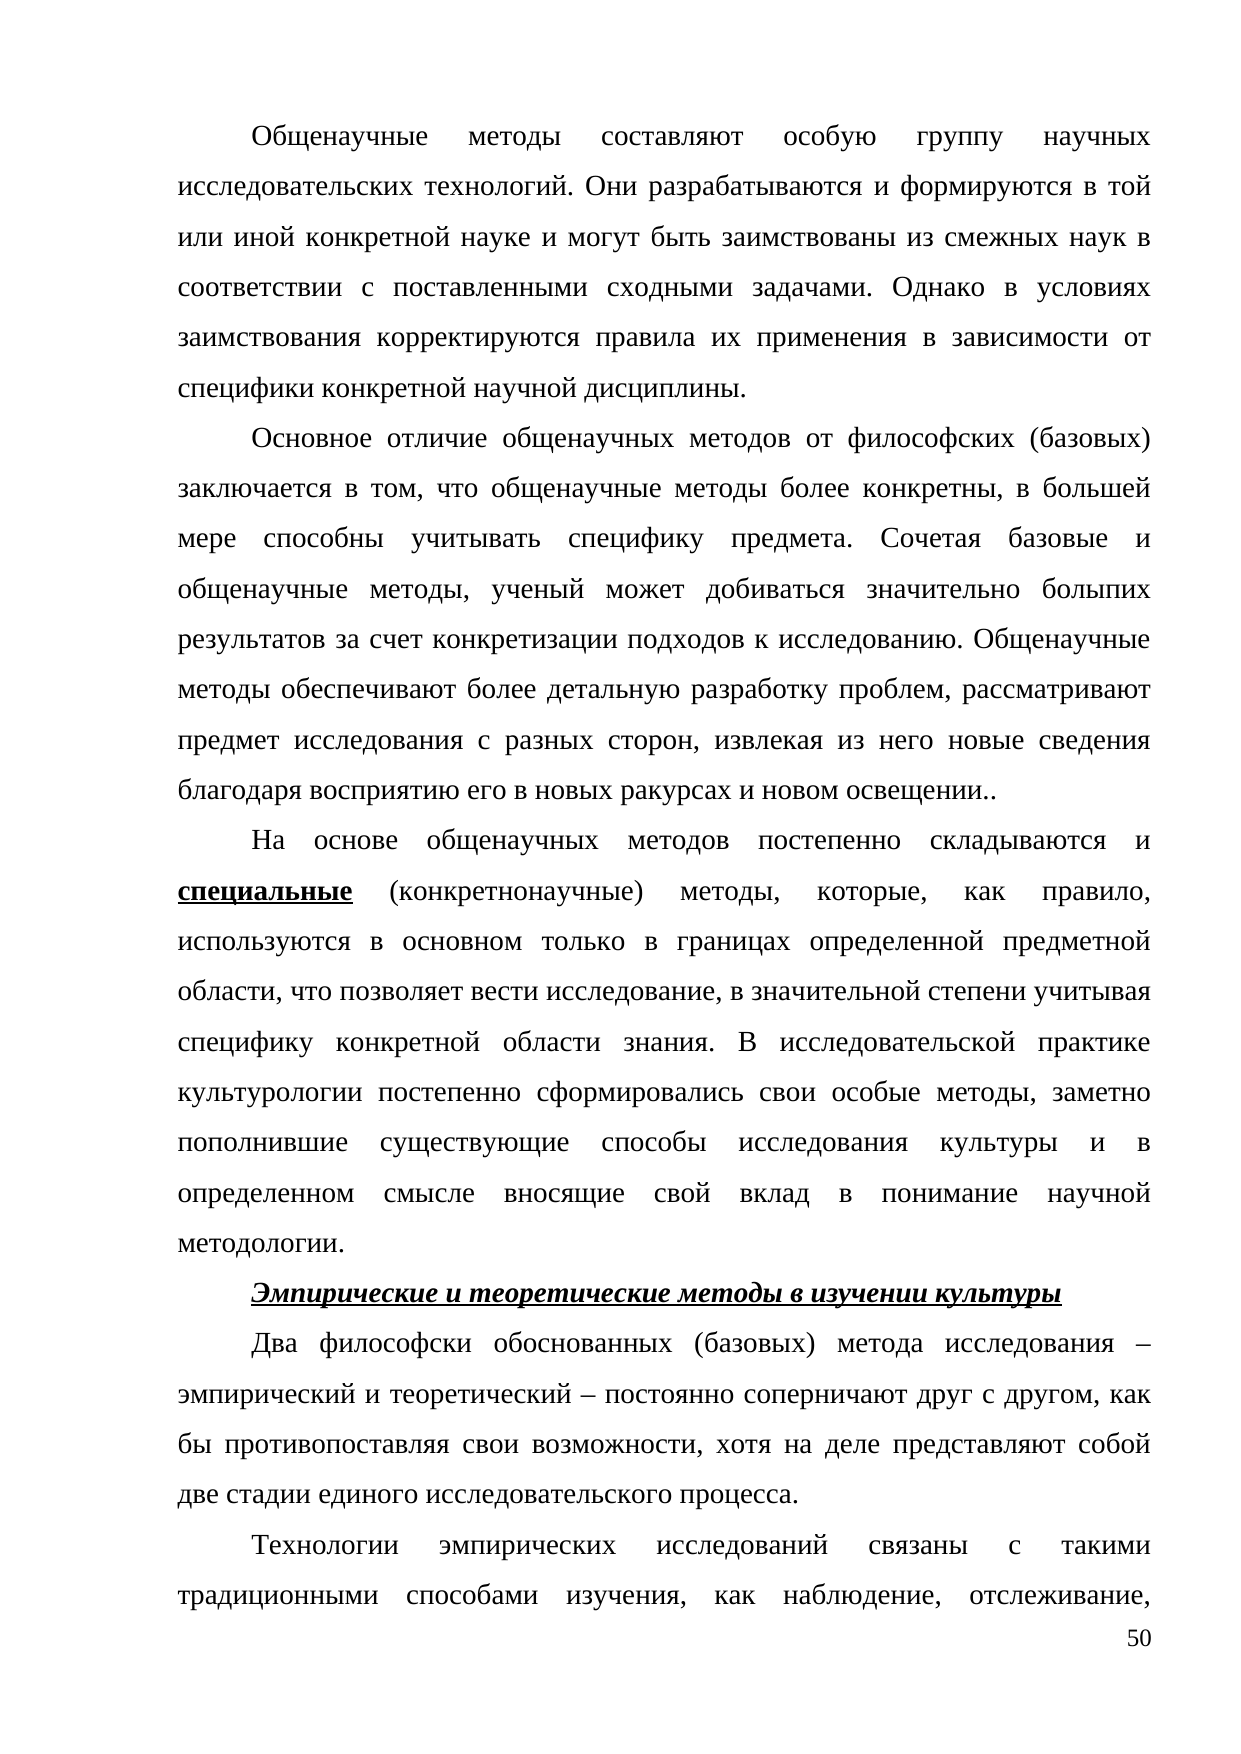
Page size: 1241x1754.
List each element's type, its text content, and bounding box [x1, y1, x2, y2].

text Общенаучные методы составляют особую группу научных исследовательских технологий. Они разрабатываются и формируются в той или иной конкретной науке и могут быть заимствованы из смежных наук в соответствии с поставленными сходными задачами. Однако в условиях заимствования корректируются правила их применения в зависимости от специфики конкретной научной дисциплины. [177, 118, 1152, 403]
text Два философски обоснованных (базовых) метода исследования – эмпирический и теоретический – постоянно соперничают друг с другом, как бы противопоставляя свои возможности, хотя на деле представляют собой две стадии единого исследовательского процесса. [177, 1326, 1152, 1510]
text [177, 1527, 1152, 1611]
text Основное отличие общенаучных методов от философских (базовых) заключается в том, что общенаучные методы более конкретны, в большей мере способны учитывать специфику предмета. Сочетая базовые и общенаучные методы, ученый может добиваться значительно болыпих результатов за счет конкретизации подходов к исследованию. Общенаучные методы обеспечивают более детальную разработку проблем, рассматривают предмет исследования с разных сторон, извлекая из него новые сведения благодаря восприятию его в новых ракурсах и новом освещении.. [177, 420, 1152, 806]
text На основе общенаучных методов постепенно складываются и специальные (конкретнонаучные) методы, которые, как правило, используются в основном только в границах определенной предметной области, что позволяет вести исследование, в значительной степени учитывая специфику конкретной области знания. В исследовательской практике культурологии постепенно сформировались свои особые методы, заметно пополнившие существующие способы исследования культуры и в определенном смысле вносящие свой вклад в понимание научной методологии. [177, 822, 1152, 1258]
text Эмпирические и теоретические методы в изучении культуры [177, 1275, 1152, 1309]
